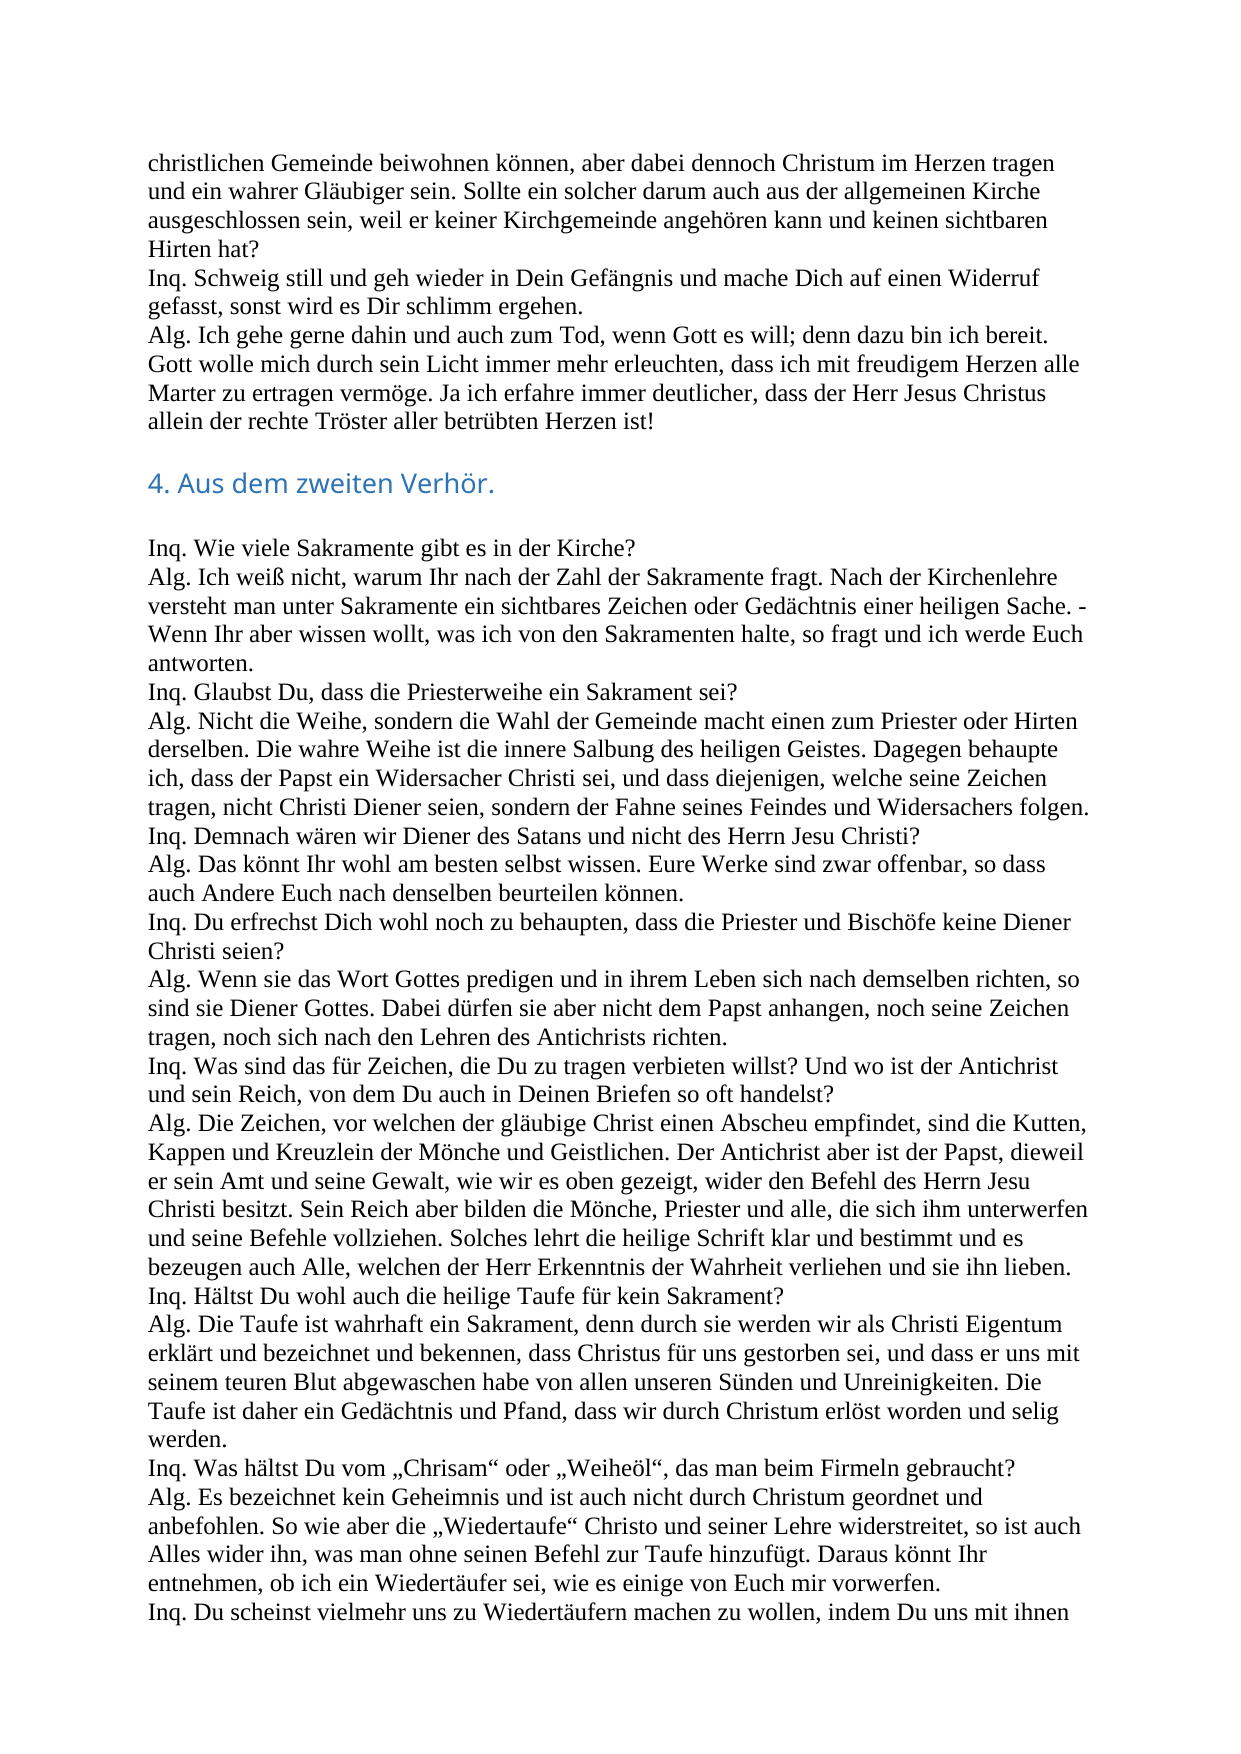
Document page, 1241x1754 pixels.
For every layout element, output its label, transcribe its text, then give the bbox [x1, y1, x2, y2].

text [148, 533, 1093, 1626]
subtitle 4. Aus dem zweiten Verhör. [148, 464, 1093, 501]
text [148, 148, 1093, 435]
